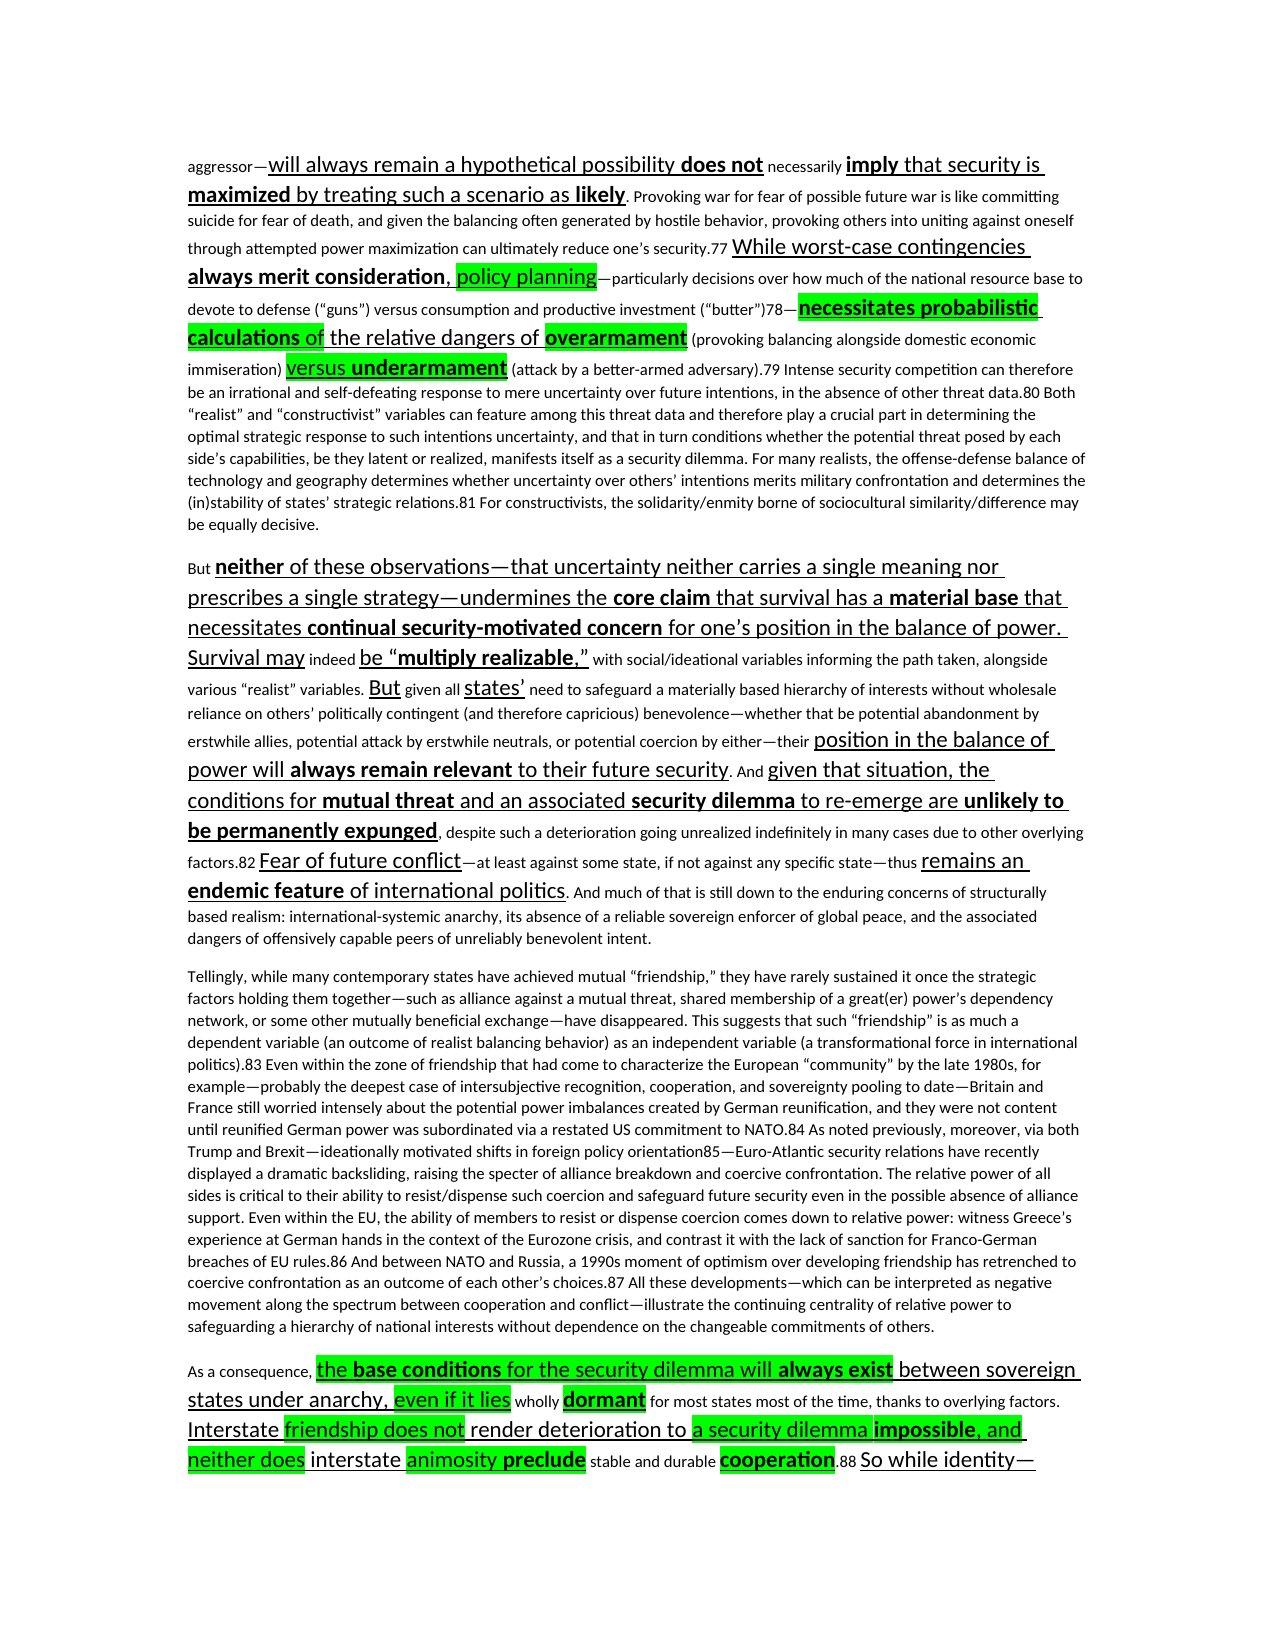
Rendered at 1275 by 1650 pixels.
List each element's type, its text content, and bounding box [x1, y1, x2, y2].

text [187, 150, 1087, 534]
text Tellingly, while many contemporary states have achieved mutual “friendship,” they have rarely sustained it once the strategic factors holding them together—such as alliance against a mutual threat, shared membership of a great(er) power’s dependency network, or some other mutually beneficial exchange—have disappeared. This suggests that such “friendship” is as much a dependent variable (an outcome of realist balancing behavior) as an independent variable (a transformational force in international politics).83 Even within the zone of friendship that had come to characterize the European “community” by the late 1980s, for example—probably the deepest case of intersubjective recognition, cooperation, and sovereignty pooling to date—Britain and France still worried intensely about the potential power imbalances created by German reunification, and they were not content until reunified German power was subordinated via a restated US commitment to NATO.84 As noted previously, moreover, via both Trump and Brexit—ideationally motivated shifts in foreign policy orientation85—Euro-Atlantic security relations have recently displayed a dramatic backsliding, raising the specter of alliance breakdown and coercive confrontation. The relative power of all sides is critical to their ability to resist/dispense such coercion and safeguard future security even in the possible absence of alliance support. Even within the EU, the ability of members to resist or dispense coercion comes down to relative power: witness Greece’s experience at German hands in the context of the Eurozone crisis, and contrast it with the lack of sanction for Franco-German breaches of EU rules.86 And between NATO and Russia, a 1990s moment of optimism over developing friendship has retrenched to coercive confrontation as an outcome of each other’s choices.87 All these developments—which can be interpreted as negative movement along the spectrum between cooperation and conflict—illustrate the continuing centrality of relative power to safeguarding a hierarchy of national interests without dependence on the changeable commitments of others. [187, 966, 1087, 1337]
text But neither of these observations—that uncertainty neither carries a single meaning nor prescribes a single strategy—undermines the core claim that survival has a material base that necessitates continual security-motivated concern for one’s position in the balance of power. Survival may indeed be “multiply realizable,” with social/ideational variables informing the path taken, alongside various “realist” variables. But given all states’ need to safeguard a materially based hierarchy of interests without wholesale reliance on others’ politically contingent (and therefore capricious) benevolence—whether that be potential abandonment by erstwhile allies, potential attack by erstwhile neutrals, or potential coercion by either—their position in the balance of power will always remain relevant to their future security. And given that situation, the conditions for mutual threat and an associated security dilemma to re-emerge are unlikely to be permanently expunged, despite such a deterioration going unrealized indefinitely in many cases due to other overlying factors.82 Fear of future conflict—at least against some state, if not against any specific state—thus remains an endemic feature of international politics. And much of that is still down to the enduring concerns of structurally based realism: international-systemic anarchy, its absence of a reliable sovereign enforcer of global peace, and the associated dangers of offensively capable peers of unreliably benevolent intent. [187, 552, 1087, 948]
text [187, 1355, 1087, 1474]
